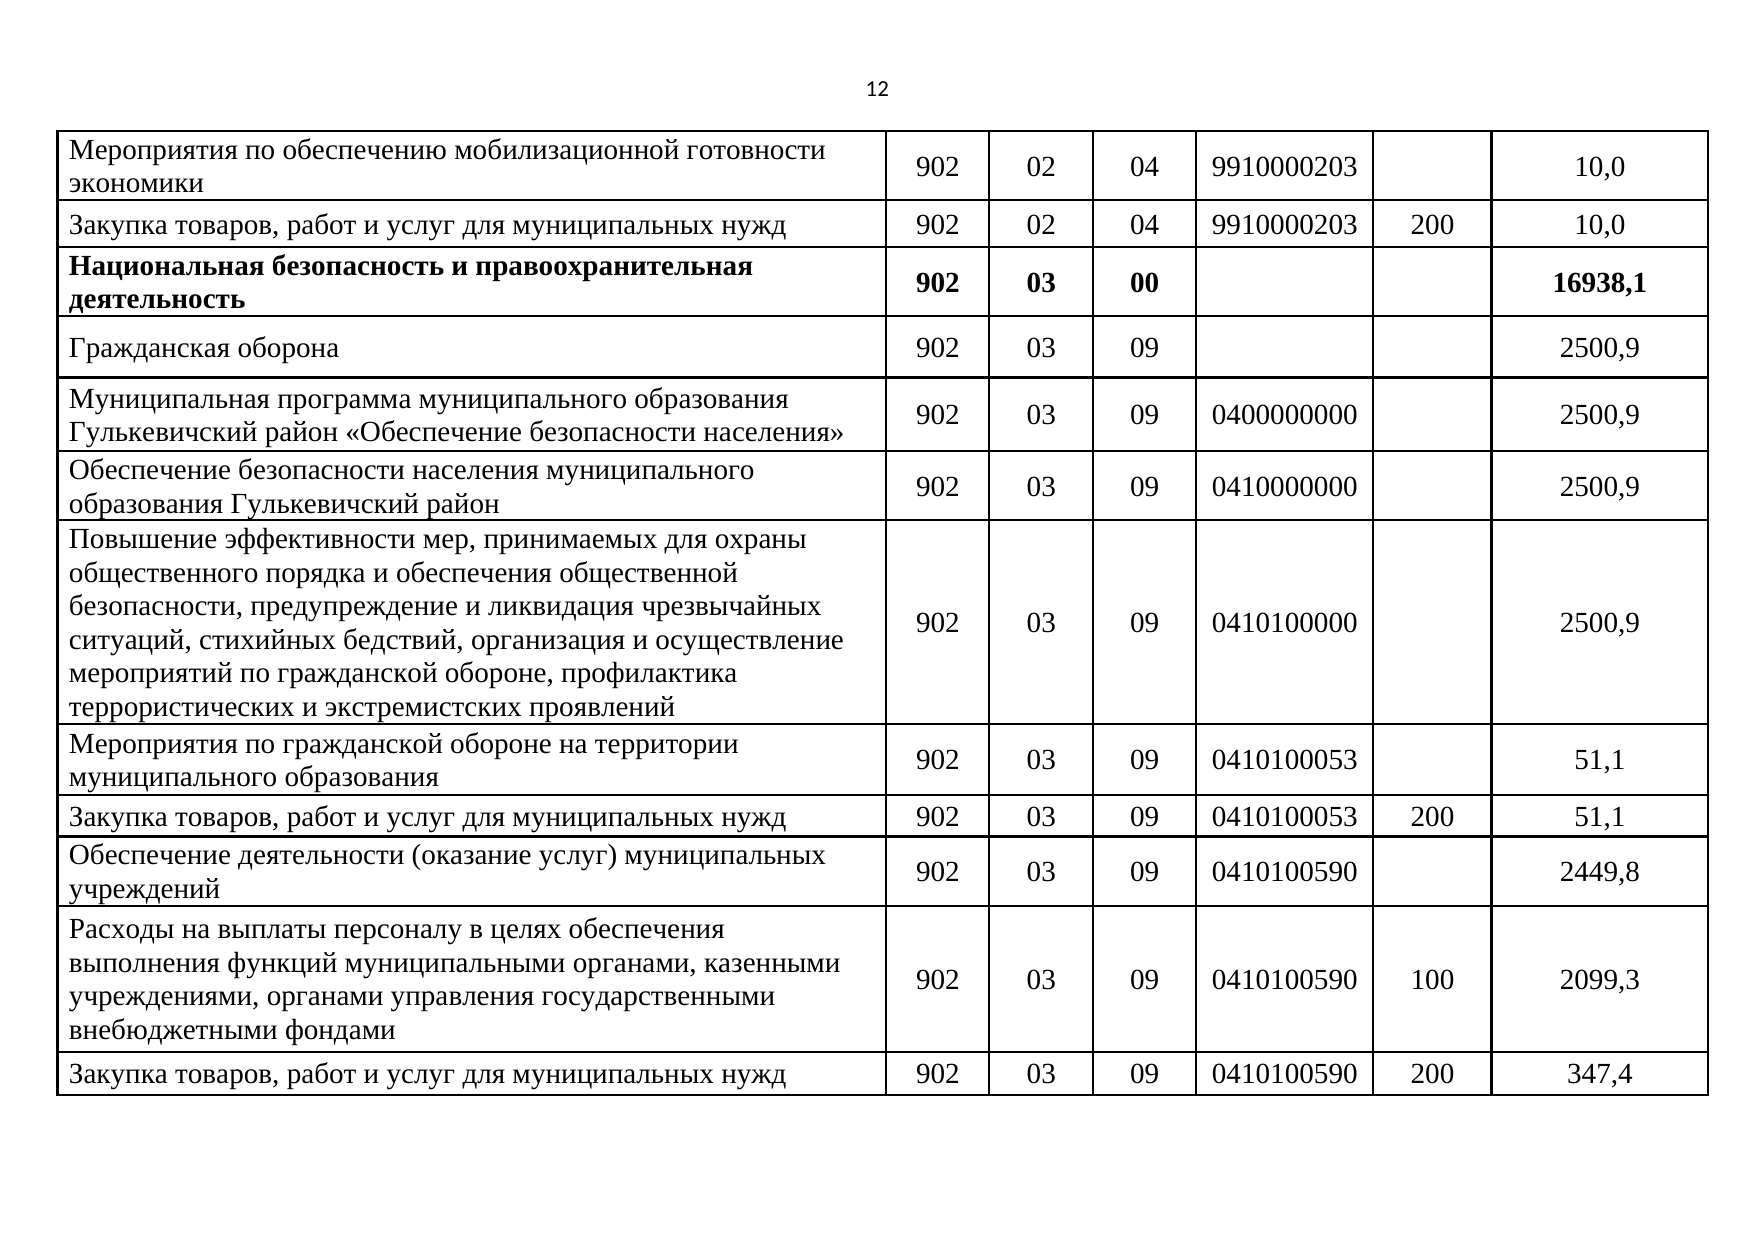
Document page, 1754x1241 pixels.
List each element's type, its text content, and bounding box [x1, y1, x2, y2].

table_cell 2449,8 [1493, 838, 1707, 904]
table_cell 02 [990, 132, 1092, 199]
table_cell 902 [887, 132, 988, 199]
table_cell [1374, 248, 1490, 315]
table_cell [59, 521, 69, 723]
table_cell 51,1 [1493, 796, 1707, 835]
table_cell 902 [887, 1053, 988, 1094]
table_cell [1197, 248, 1372, 315]
table_cell 0410100053 [1197, 796, 1372, 835]
table_cell 200 [1374, 796, 1490, 835]
table_cell 09 [1094, 796, 1195, 835]
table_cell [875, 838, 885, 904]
table_cell 902 [887, 725, 988, 794]
table_cell 2500,9 [1493, 521, 1707, 723]
table_cell 902 [887, 796, 988, 835]
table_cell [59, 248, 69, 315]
table_cell 200 [1374, 1053, 1490, 1094]
table_cell [1197, 317, 1372, 376]
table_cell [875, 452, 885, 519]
table_cell 347,4 [1493, 1053, 1707, 1094]
table_cell 10,0 [1493, 132, 1707, 199]
table_cell 09 [1094, 317, 1195, 376]
table_cell Муниципальная программа муниципального образования Гулькевичский район «Обеспечение безопасности населения» [59, 379, 885, 450]
table_cell 0410000000 [1197, 452, 1372, 519]
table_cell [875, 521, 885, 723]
table_cell 02 [990, 201, 1092, 246]
table_cell 03 [990, 725, 1092, 794]
table_cell 16938,1 [1493, 248, 1707, 315]
table_cell 09 [1094, 1053, 1195, 1094]
table_cell 03 [990, 317, 1092, 376]
table_cell 0410100000 [1197, 521, 1372, 723]
table_cell 03 [990, 379, 1092, 450]
table_cell 09 [1094, 379, 1195, 450]
table_cell 0400000000 [1197, 379, 1372, 450]
table_cell 902 [887, 452, 988, 519]
table_cell 200 [1374, 201, 1490, 246]
table_cell [1374, 132, 1490, 199]
table_cell 03 [990, 796, 1092, 835]
table_cell 0410100590 [1197, 838, 1372, 904]
table_cell 03 [990, 907, 1092, 1051]
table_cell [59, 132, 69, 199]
table_cell [1374, 379, 1490, 450]
table_cell 03 [990, 452, 1092, 519]
table_cell Закупка товаров, работ и услуг для муниципальных нужд [59, 796, 885, 835]
table_cell 902 [887, 521, 988, 723]
table_cell Гражданская оборона [59, 317, 885, 376]
table_cell 902 [887, 248, 988, 315]
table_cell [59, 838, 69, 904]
table_cell 902 [887, 201, 988, 246]
table_cell 902 [887, 907, 988, 1051]
table_cell 04 [1094, 201, 1195, 246]
table_cell 0410100590 [1197, 907, 1372, 1051]
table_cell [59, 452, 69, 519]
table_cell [59, 201, 885, 246]
table_cell Мероприятия по гражданской обороне на территории муниципального образования [59, 725, 885, 794]
table_cell [1374, 725, 1490, 794]
table_cell [1374, 521, 1490, 723]
table_cell 51,1 [1493, 725, 1707, 794]
table_cell 03 [990, 521, 1092, 723]
table_cell 2500,9 [1493, 317, 1707, 376]
table_cell 902 [887, 379, 988, 450]
table_cell 10,0 [1493, 201, 1707, 246]
table_cell 03 [990, 1053, 1092, 1094]
table_cell Расходы на выплаты персоналу в целях обеспечения выполнения функций муниципальными органами, казенными учреждениями, органами управления государственными внебюджетными фондами [59, 907, 885, 1051]
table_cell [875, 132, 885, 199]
table_cell 09 [1094, 907, 1195, 1051]
table_cell 09 [1094, 452, 1195, 519]
table_cell 09 [1094, 838, 1195, 904]
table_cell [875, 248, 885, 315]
table_cell 09 [1094, 725, 1195, 794]
table_cell 902 [887, 838, 988, 904]
table_cell 04 [1094, 132, 1195, 199]
table_cell [1374, 452, 1490, 519]
table_cell 0410100590 [1197, 1053, 1372, 1094]
table_cell [1374, 838, 1490, 904]
table_cell 03 [990, 248, 1092, 315]
table_cell 2500,9 [1493, 379, 1707, 450]
table_cell 9910000203 [1197, 132, 1372, 199]
table_cell 0410100053 [1197, 725, 1372, 794]
table_cell [1374, 317, 1490, 376]
table_cell 2099,3 [1493, 907, 1707, 1051]
table_cell 03 [990, 838, 1092, 904]
table_cell 100 [1374, 907, 1490, 1051]
table_cell 09 [1094, 521, 1195, 723]
table_cell 902 [887, 317, 988, 376]
table_cell 9910000203 [1197, 201, 1372, 246]
table_cell Закупка товаров, работ и услуг для муниципальных нужд [59, 1053, 885, 1094]
table_cell 2500,9 [1493, 452, 1707, 519]
table_cell 00 [1094, 248, 1195, 315]
